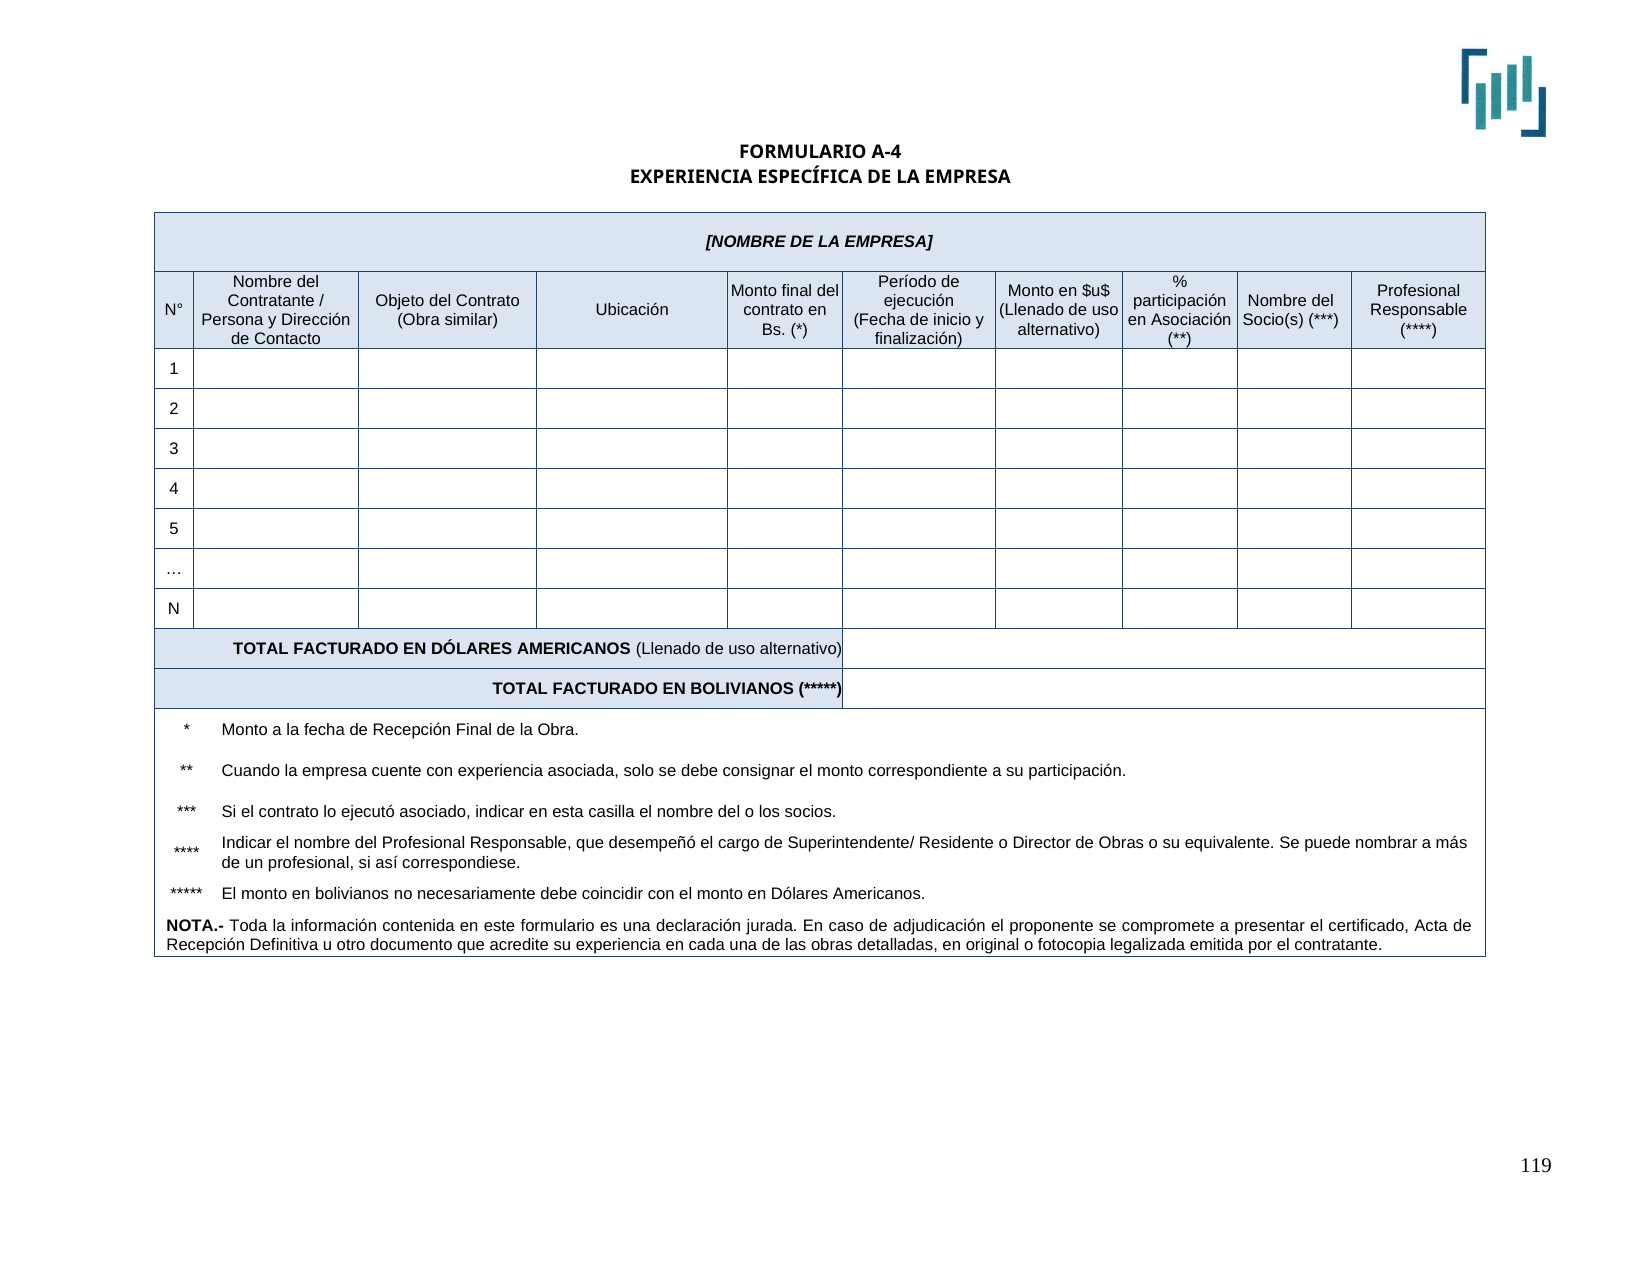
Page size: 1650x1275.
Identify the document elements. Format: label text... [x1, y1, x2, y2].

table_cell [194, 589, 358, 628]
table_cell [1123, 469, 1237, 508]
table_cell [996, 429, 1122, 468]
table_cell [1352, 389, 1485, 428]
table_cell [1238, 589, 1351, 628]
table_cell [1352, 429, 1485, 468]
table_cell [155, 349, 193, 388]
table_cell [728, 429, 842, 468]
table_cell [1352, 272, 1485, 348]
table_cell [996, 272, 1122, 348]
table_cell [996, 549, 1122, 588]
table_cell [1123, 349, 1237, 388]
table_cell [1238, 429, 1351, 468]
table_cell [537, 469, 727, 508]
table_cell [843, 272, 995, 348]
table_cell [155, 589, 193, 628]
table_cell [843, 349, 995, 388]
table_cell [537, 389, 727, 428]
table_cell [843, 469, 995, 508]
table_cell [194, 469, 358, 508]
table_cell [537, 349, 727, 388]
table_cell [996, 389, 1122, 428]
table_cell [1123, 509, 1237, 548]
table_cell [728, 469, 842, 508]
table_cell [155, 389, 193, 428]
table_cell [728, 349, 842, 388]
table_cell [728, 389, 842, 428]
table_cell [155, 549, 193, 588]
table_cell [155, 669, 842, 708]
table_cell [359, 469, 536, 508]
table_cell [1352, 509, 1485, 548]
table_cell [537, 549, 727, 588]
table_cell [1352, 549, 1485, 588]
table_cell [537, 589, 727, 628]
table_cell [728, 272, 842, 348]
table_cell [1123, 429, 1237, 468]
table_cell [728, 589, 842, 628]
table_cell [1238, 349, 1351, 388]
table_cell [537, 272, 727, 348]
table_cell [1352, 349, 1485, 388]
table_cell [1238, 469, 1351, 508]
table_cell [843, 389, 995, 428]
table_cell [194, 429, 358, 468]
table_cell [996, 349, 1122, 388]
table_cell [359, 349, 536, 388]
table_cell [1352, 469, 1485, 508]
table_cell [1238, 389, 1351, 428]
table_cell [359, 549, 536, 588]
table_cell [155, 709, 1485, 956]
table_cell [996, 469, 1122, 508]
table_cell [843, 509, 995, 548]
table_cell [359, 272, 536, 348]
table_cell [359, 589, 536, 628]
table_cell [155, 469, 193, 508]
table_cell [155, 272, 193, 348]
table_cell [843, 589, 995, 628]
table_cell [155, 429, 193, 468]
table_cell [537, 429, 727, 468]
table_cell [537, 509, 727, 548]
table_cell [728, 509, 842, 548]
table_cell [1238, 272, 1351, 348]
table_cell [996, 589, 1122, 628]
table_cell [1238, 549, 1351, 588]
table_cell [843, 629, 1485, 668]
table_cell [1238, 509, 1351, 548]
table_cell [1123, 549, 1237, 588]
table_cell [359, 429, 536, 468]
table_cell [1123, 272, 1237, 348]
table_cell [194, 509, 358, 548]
text FORMULARIO A-4 [89, 138, 1551, 163]
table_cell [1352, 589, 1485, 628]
text EXPERIENCIA ESPECÍFICA DE LA EMPRESA [89, 163, 1551, 189]
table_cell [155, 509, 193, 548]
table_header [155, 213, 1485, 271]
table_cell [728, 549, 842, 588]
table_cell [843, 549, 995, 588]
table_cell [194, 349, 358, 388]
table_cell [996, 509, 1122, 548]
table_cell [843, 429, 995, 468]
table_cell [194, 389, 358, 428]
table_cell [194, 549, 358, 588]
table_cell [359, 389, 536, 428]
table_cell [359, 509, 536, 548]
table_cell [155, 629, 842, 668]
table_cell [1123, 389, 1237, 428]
picture [1450, 44, 1552, 138]
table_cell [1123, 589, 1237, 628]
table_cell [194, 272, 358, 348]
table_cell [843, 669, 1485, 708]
